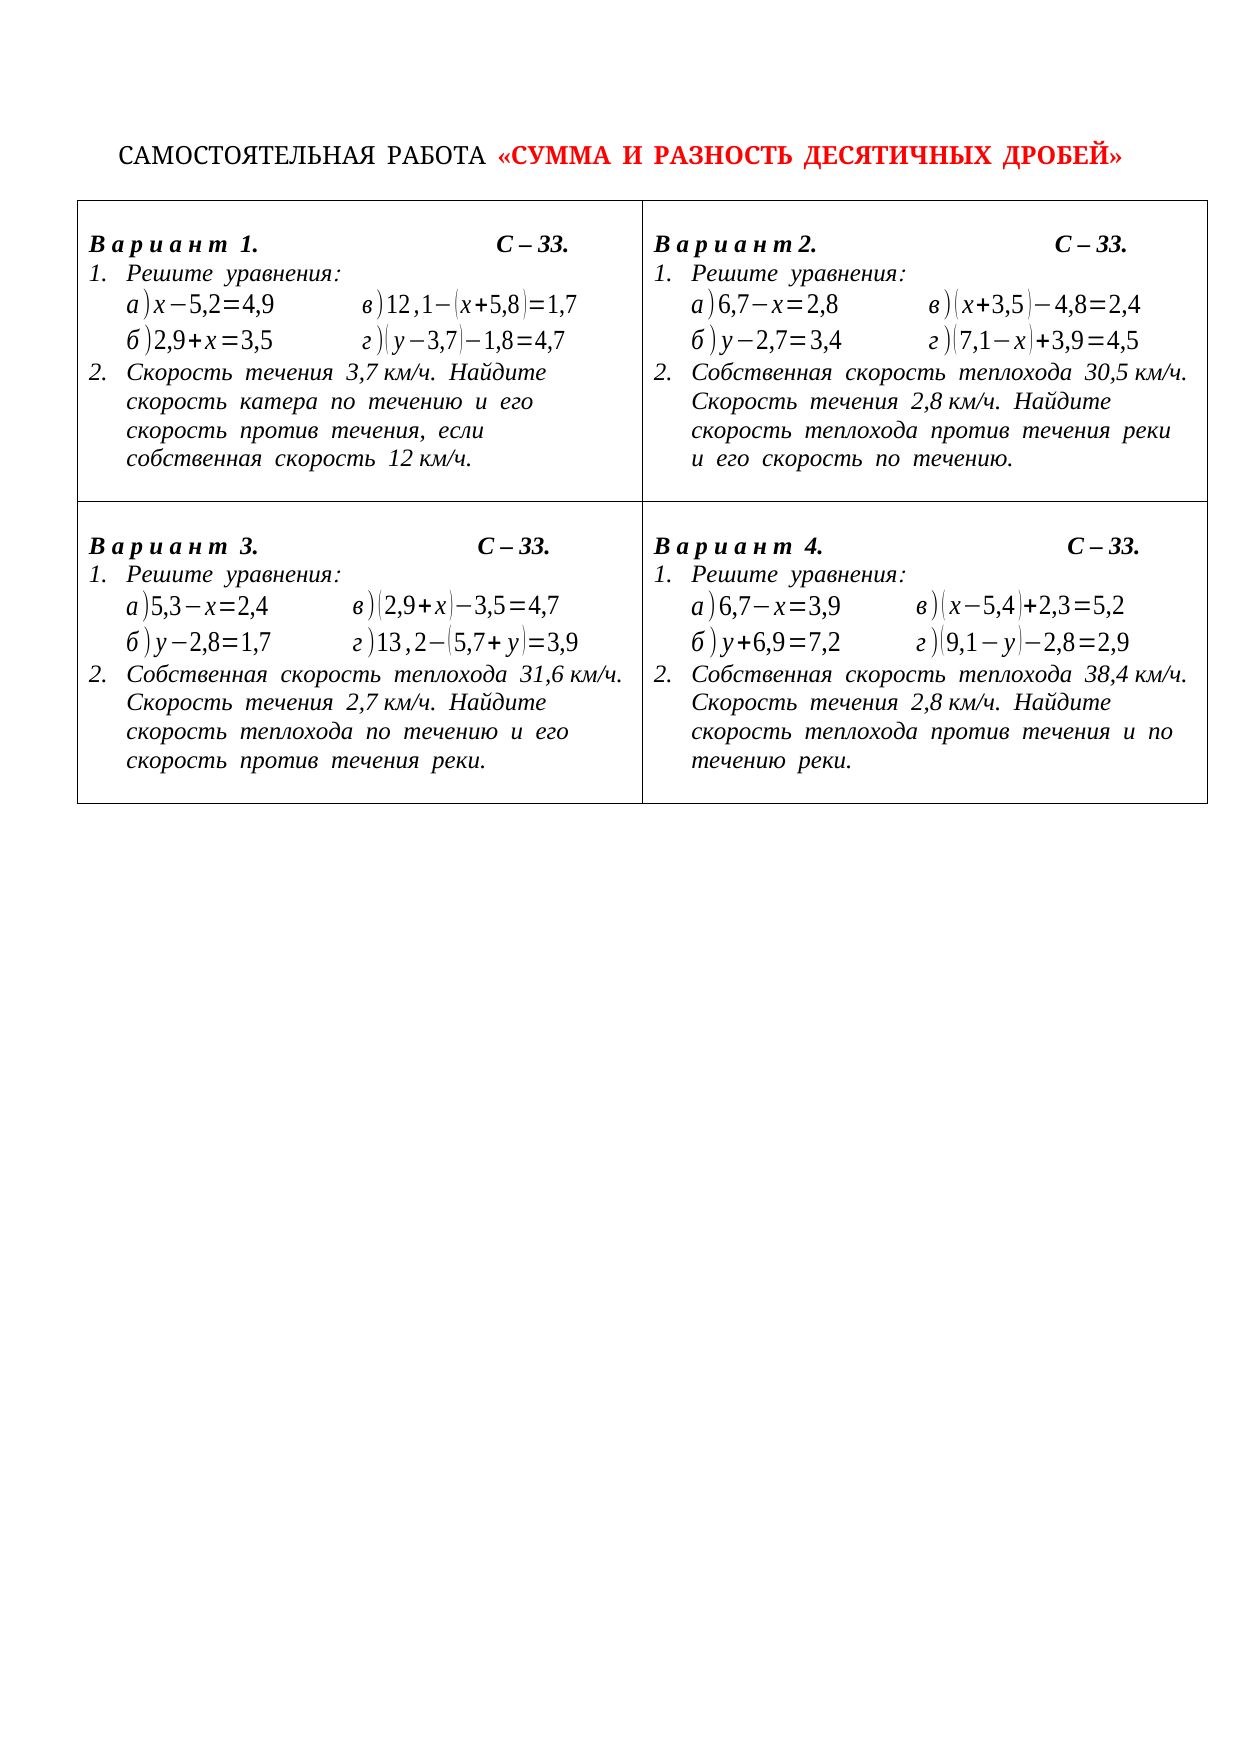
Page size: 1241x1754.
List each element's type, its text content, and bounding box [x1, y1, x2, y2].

text САМОСТОЯТЕЛЬНАЯ РАБОТА «СУММА И РАЗНОСТЬ ДЕСЯТИЧНЫХ ДРОБЕЙ» [89, 142, 1152, 171]
table_header В а р и а н т 1. С – 33. Решите уравнения Скорость течения 3,7 км/ч. Найдите скорость катера по течению и его скорость против течения, если собственная скорость 12 км/ч. [78, 201, 642, 501]
table_cell В а р и а н т 4. С – 33. Решите уравнения Собственная скорость теплохода 38,4 км/ч. Скорость течения 2,8 км/ч. Найдите скорость теплохода против течения и по течению реки. [643, 502, 1207, 802]
table_header В а р и а н т 2. С – 33. Решите уравнения Собственная скорость теплохода 30,5 км/ч. Скорость течения 2,8 км/ч. Найдите скорость теплохода против течения реки и его скорость по течению. [643, 201, 1207, 501]
table_cell В а р и а н т 3. С – 33. Решите уравнения Собственная скорость теплохода 31,6 км/ч. Скорость течения 2,7 км/ч. Найдите скорость теплохода по течению и его скорость против течения реки. [78, 502, 642, 802]
